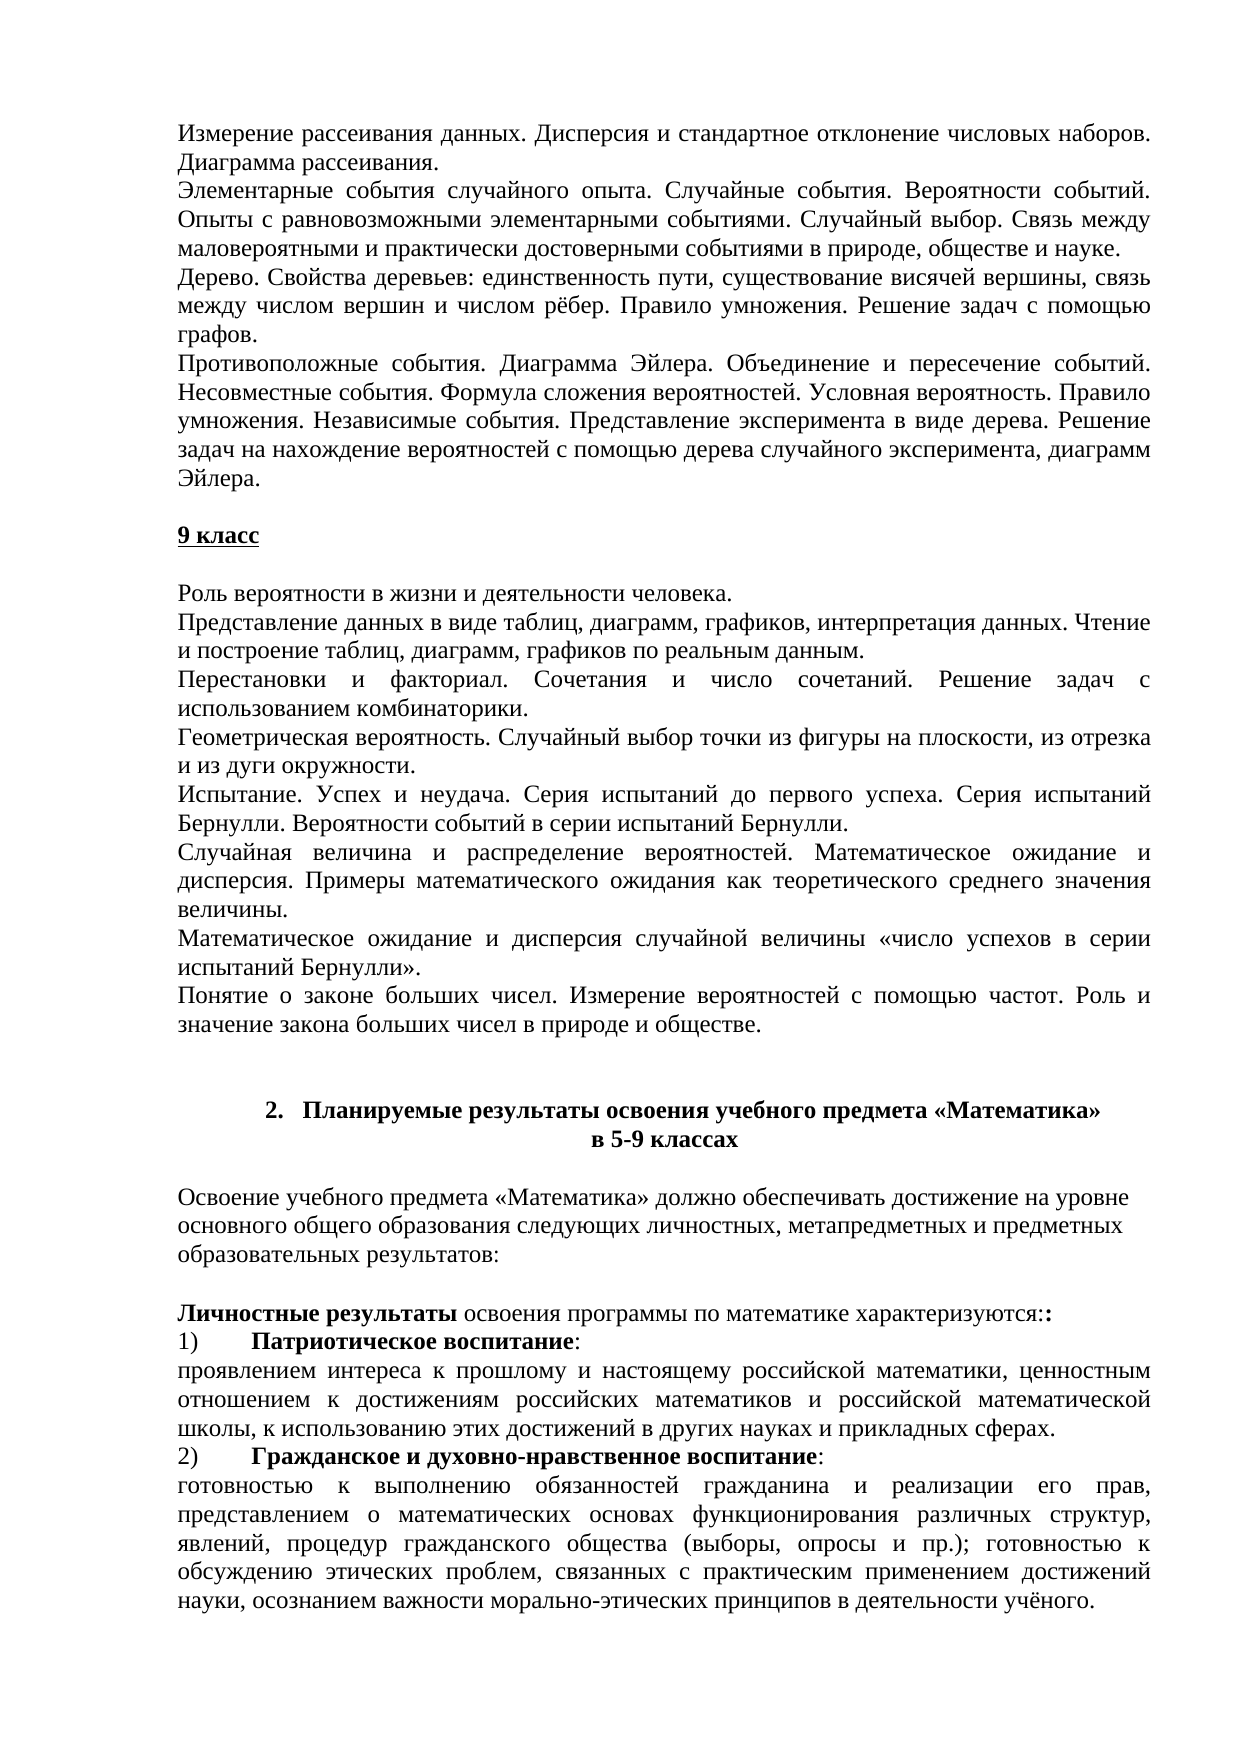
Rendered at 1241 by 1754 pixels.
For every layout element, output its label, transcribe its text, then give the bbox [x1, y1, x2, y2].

text Представление данных в виде таблиц, диаграмм, графиков, интерпретация данных. Чтение и построение таблиц, диаграмм, графиков по реальным данным. [177, 607, 1152, 664]
text Измерение рассеивания данных. Дисперсия и стандартное отклонение числовых наборов. Диаграмма рассеивания. [177, 118, 1152, 176]
text проявлением интереса к прошлому и настоящему российской математики, ценностным отношением к достижениям российских математиков и российской математической школы, к использованию этих достижений в других науках и прикладных сферах. [177, 1355, 1152, 1441]
text Математическое ожидание и дисперсия случайной величины «число успехов в серии испытаний Бернулли». [177, 923, 1152, 981]
text Освоение учебного предмета «Математика» должно обеспечивать достижение на уровне основного общего образования следующих личностных, метапредметных и предметных образовательных результатов: [177, 1182, 1152, 1269]
text Перестановки и факториал. Сочетания и число сочетаний. Решение задач с использованием комбинаторики. [177, 664, 1152, 722]
text Случайная величина и распределение вероятностей. Математическое ожидание и дисперсия. Примеры математического ожидания как теоретического среднего значения величины. [177, 837, 1152, 923]
text в 5-9 классах [177, 1124, 1152, 1153]
text Элементарные события случайного опыта. Случайные события. Вероятности событий. Опыты с равновозможными элементарными событиями. Случайный выбор. Связь между маловероятными и практически достоверными событиями в природе, обществе и науке. [177, 176, 1152, 262]
list Гражданское и духовно-нравственное воспитание: [177, 1441, 1152, 1470]
text готовностью к выполнению обязанностей гражданина и реализации его прав, представлением о математических основах функционирования различных структур, явлений, процедур гражданского общества (выборы, опросы и пр.); готовностью к обсуждению этических проблем, связанных с практическим применением достижений науки, осознанием важности морально-этических принципов в деятельности учёного. [177, 1470, 1152, 1614]
text 9 класс [177, 521, 1152, 549]
text Дерево. Свойства деревьев: единственность пути, существование висячей вершины, связь между числом вершин и числом рёбер. Правило умножения. Решение задач с помощью графов. [177, 262, 1152, 348]
text Роль вероятности в жизни и деятельности человека. [177, 578, 1152, 607]
text Геометрическая вероятность. Случайный выбор точки из фигуры на плоскости, из отрезка и из дуги окружности. [177, 722, 1152, 779]
text Испытание. Успех и неудача. Серия испытаний до первого успеха. Серия испытаний Бернулли. Вероятности событий в серии испытаний Бернулли. [177, 779, 1152, 837]
text Противоположные события. Диаграмма Эйлера. Объединение и пересечение событий. Несовместные события. Формула сложения вероятностей. Условная вероятность. Правило умножения. Независимые события. Представление эксперимента в виде дерева. Решение задач на нахождение вероятностей с помощью дерева случайного эксперимента, диаграмм Эйлера. [177, 348, 1152, 492]
list Патриотическое воспитание: [177, 1326, 1152, 1355]
list Планируемые результаты освоения учебного предмета «Математика» [215, 1096, 1152, 1124]
text Личностные результаты освоения программы по математике характеризуются:: [177, 1298, 1152, 1326]
text Понятие о законе больших чисел. Измерение вероятностей с помощью частот. Роль и значение закона больших чисел в природе и обществе. [177, 981, 1152, 1038]
